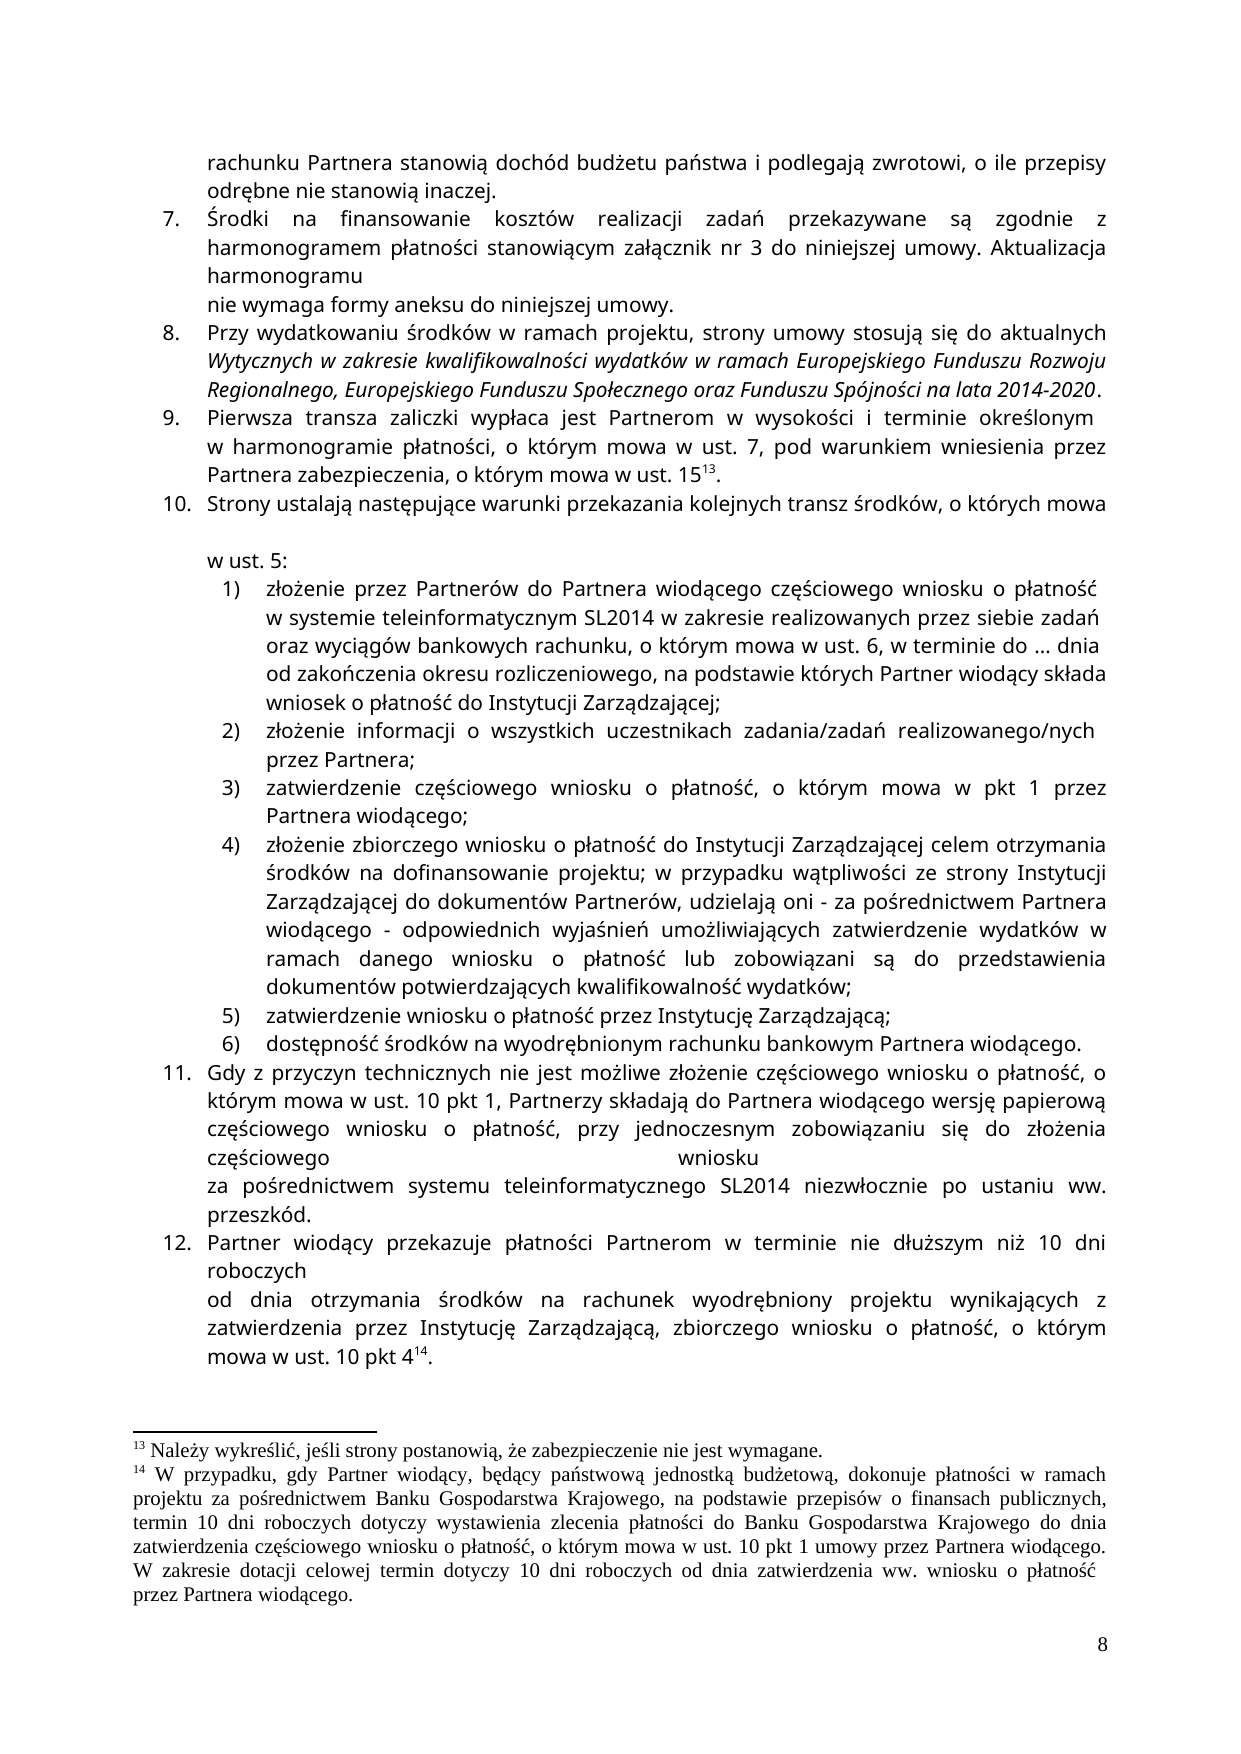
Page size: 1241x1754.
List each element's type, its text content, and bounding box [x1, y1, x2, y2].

list Przy wydatkowaniu środków w ramach projektu, strony umowy stosują się do aktualnych Wytycznych w zakresie kwalifikowalności wydatków w ramach Europejskiego Funduszu Rozwoju Regionalnego, Europejskiego Funduszu Społecznego oraz Funduszu Spójności na lata 2014-2020. [162, 318, 1107, 403]
list Pierwsza transza zaliczki wypłaca jest Partnerom w wysokości i terminie określonym w harmonogramie płatności, o którym mowa w ust. 7, pod warunkiem wniesienia przez Partnera zabezpieczenia, o którym mowa w ust. 15. [162, 403, 1107, 489]
list złożenie przez Partnerów do Partnera wiodącego częściowego wniosku o płatność w systemie teleinformatycznym SL2014 w zakresie realizowanych przez siebie zadań oraz wyciągów bankowych rachunku, o którym mowa w ust. 6, w terminie do … dnia od zakończenia okresu rozliczeniowego, na podstawie których Partner wiodący składa wniosek o płatność do Instytucji Zarządzającej; [222, 574, 1107, 716]
list złożenie informacji o wszystkich uczestnikach zadania/zadań realizowanego/nych przez Partnera; [222, 716, 1107, 773]
list dostępność środków na wyodrębnionym rachunku bankowym Partnera wiodącego. [222, 1029, 1107, 1058]
list Gdy z przyczyn technicznych nie jest możliwe złożenie częściowego wniosku o płatność, o którym mowa w ust. 10 pkt 1, Partnerzy składają do Partnera wiodącego wersję papierową częściowego wniosku o płatność, przy jednoczesnym zobowiązaniu się do złożenia częściowego wniosku za pośrednictwem systemu teleinformatycznego SL2014 niezwłocznie po ustaniu ww. przeszkód. [162, 1058, 1107, 1228]
list zatwierdzenie częściowego wniosku o płatność, o którym mowa w pkt 1 przez Partnera wiodącego; [222, 773, 1107, 830]
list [162, 148, 1107, 204]
list Partner wiodący przekazuje płatności Partnerom w terminie nie dłuższym niż 10 dni roboczych od dnia otrzymania środków na rachunek wyodrębniony projektu wynikających z zatwierdzenia przez Instytucję Zarządzającą, zbiorczego wniosku o płatność, o którym mowa w ust. 10 pkt 4. [162, 1228, 1107, 1370]
list zatwierdzenie wniosku o płatność przez Instytucję Zarządzającą; [222, 1001, 1107, 1029]
list Strony ustalają następujące warunki przekazania kolejnych transz środków, o których mowa w ust. 5: [162, 489, 1107, 574]
list Środki na finansowanie kosztów realizacji zadań przekazywane są zgodnie z harmonogramem płatności stanowiącym załącznik nr 3 do niniejszej umowy. Aktualizacja harmonogramu nie wymaga formy aneksu do niniejszej umowy. [162, 204, 1107, 318]
list złożenie zbiorczego wniosku o płatność do Instytucji Zarządzającej celem otrzymania środków na dofinansowanie projektu; w przypadku wątpliwości ze strony Instytucji Zarządzającej do dokumentów Partnerów, udzielają oni - za pośrednictwem Partnera wiodącego - odpowiednich wyjaśnień umożliwiających zatwierdzenie wydatków w ramach danego wniosku o płatność lub zobowiązani są do przedstawienia dokumentów potwierdzających kwalifikowalność wydatków; [222, 830, 1107, 1001]
